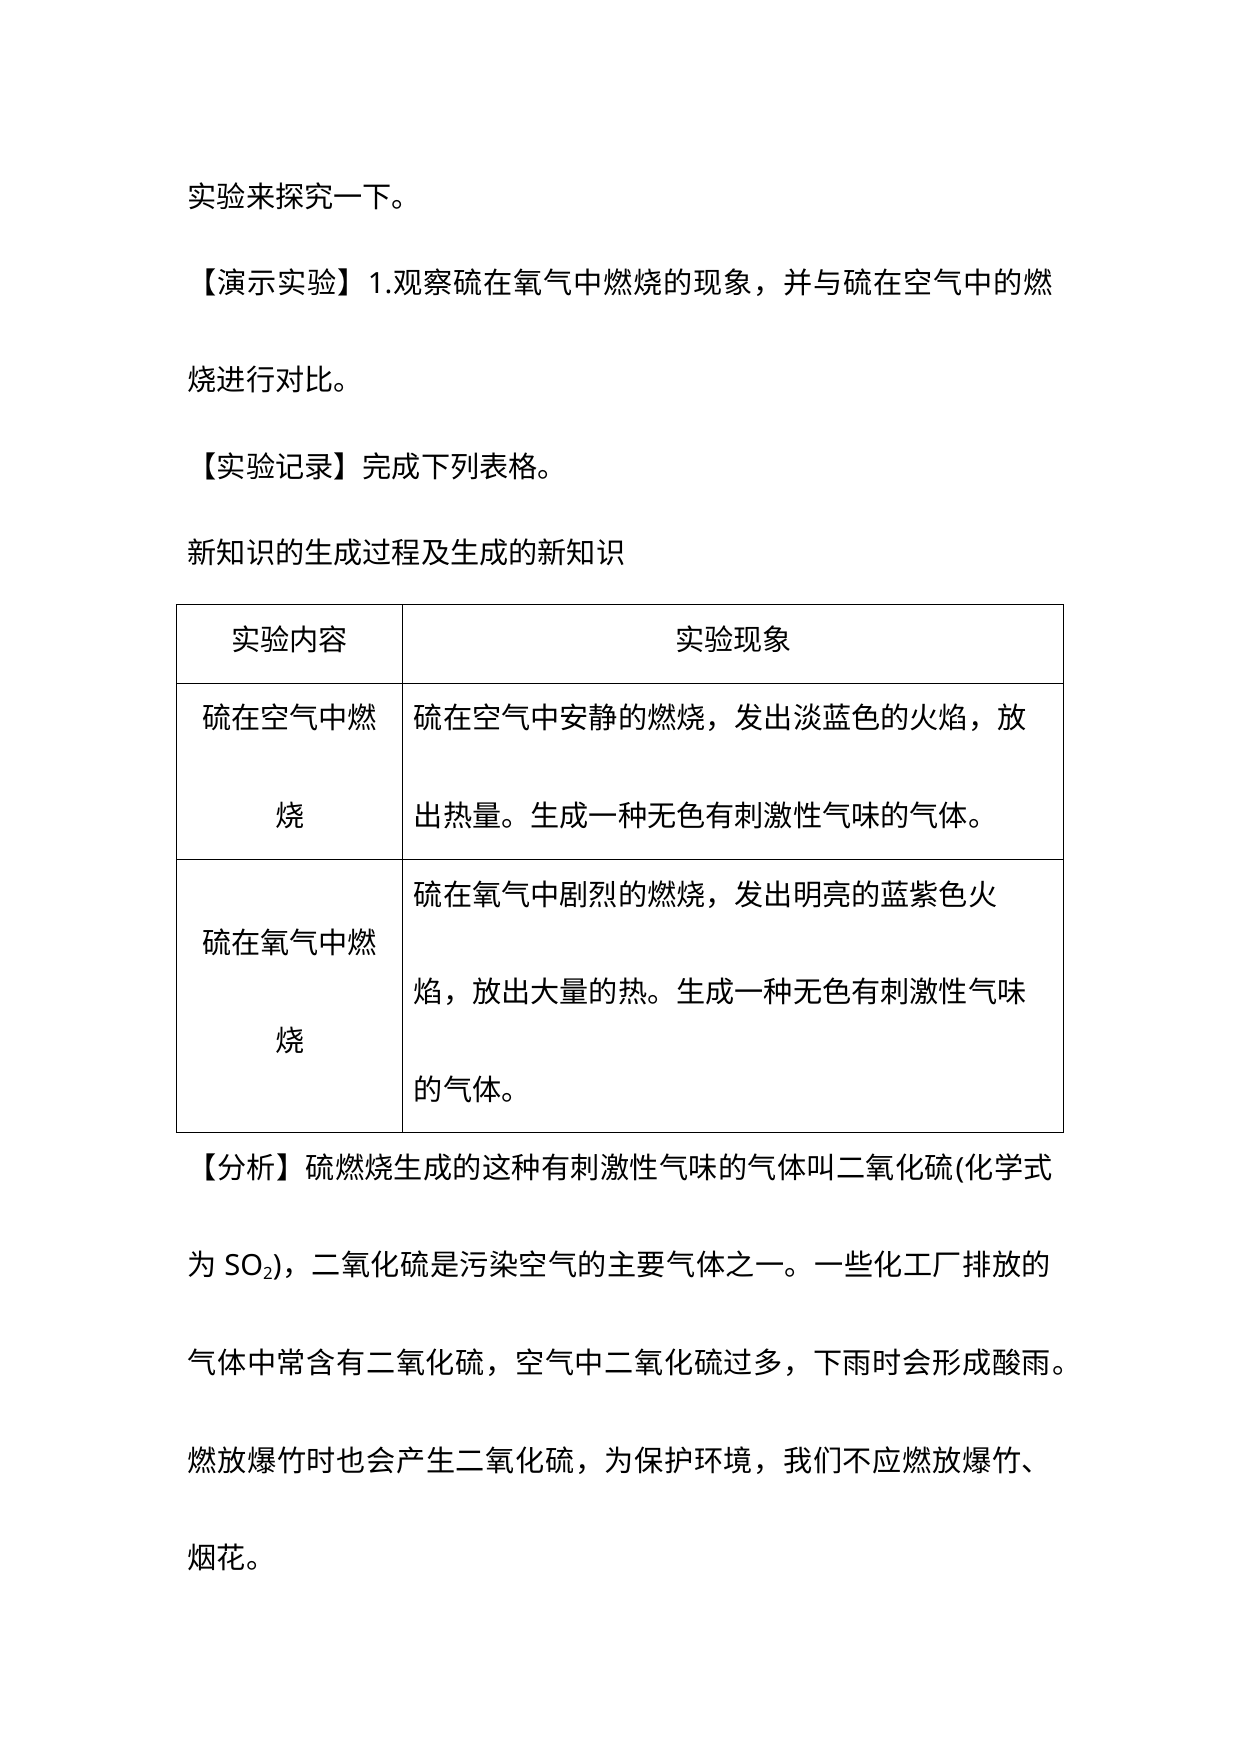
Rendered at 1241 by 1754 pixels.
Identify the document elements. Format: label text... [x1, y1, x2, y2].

text 【实验记录】完成下列表格。 [187, 432, 1053, 497]
table_header 实验内容 [177, 605, 402, 683]
table_cell 硫在空气中燃烧 [177, 684, 402, 859]
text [187, 162, 1053, 227]
list 新知识的生成过程及生成的新知识 [187, 518, 1053, 583]
text 【分析】硫燃烧生成的这种有刺激性气味的气体叫二氧化硫(化学式为 SO2)，二氧化硫是污染空气的主要气体之一。一些化工厂排放的气体中常含有二氧化硫，空气中二氧化硫过多，下雨时会形成酸雨。燃放爆竹时也会产生二氧化硫，为保护环境，我们不应燃放爆竹、烟花。 [187, 1133, 1053, 1588]
table_cell 硫在氧气中剧烈的燃烧，发出明亮的蓝紫色火焰，放出大量的热。生成一种无色有刺激性气味的气体。 [403, 860, 1063, 1132]
table_cell 硫在空气中安静的燃烧，发出淡蓝色的火焰，放出热量。生成一种无色有刺激性气味的气体。 [403, 684, 1063, 859]
text 【演示实验】1.观察硫在氧气中燃烧的现象，并与硫在空气中的燃烧进行对比。 [187, 248, 1053, 411]
table_cell 硫在氧气中燃烧 [177, 860, 402, 1132]
table_header 实验现象 [403, 605, 1063, 683]
